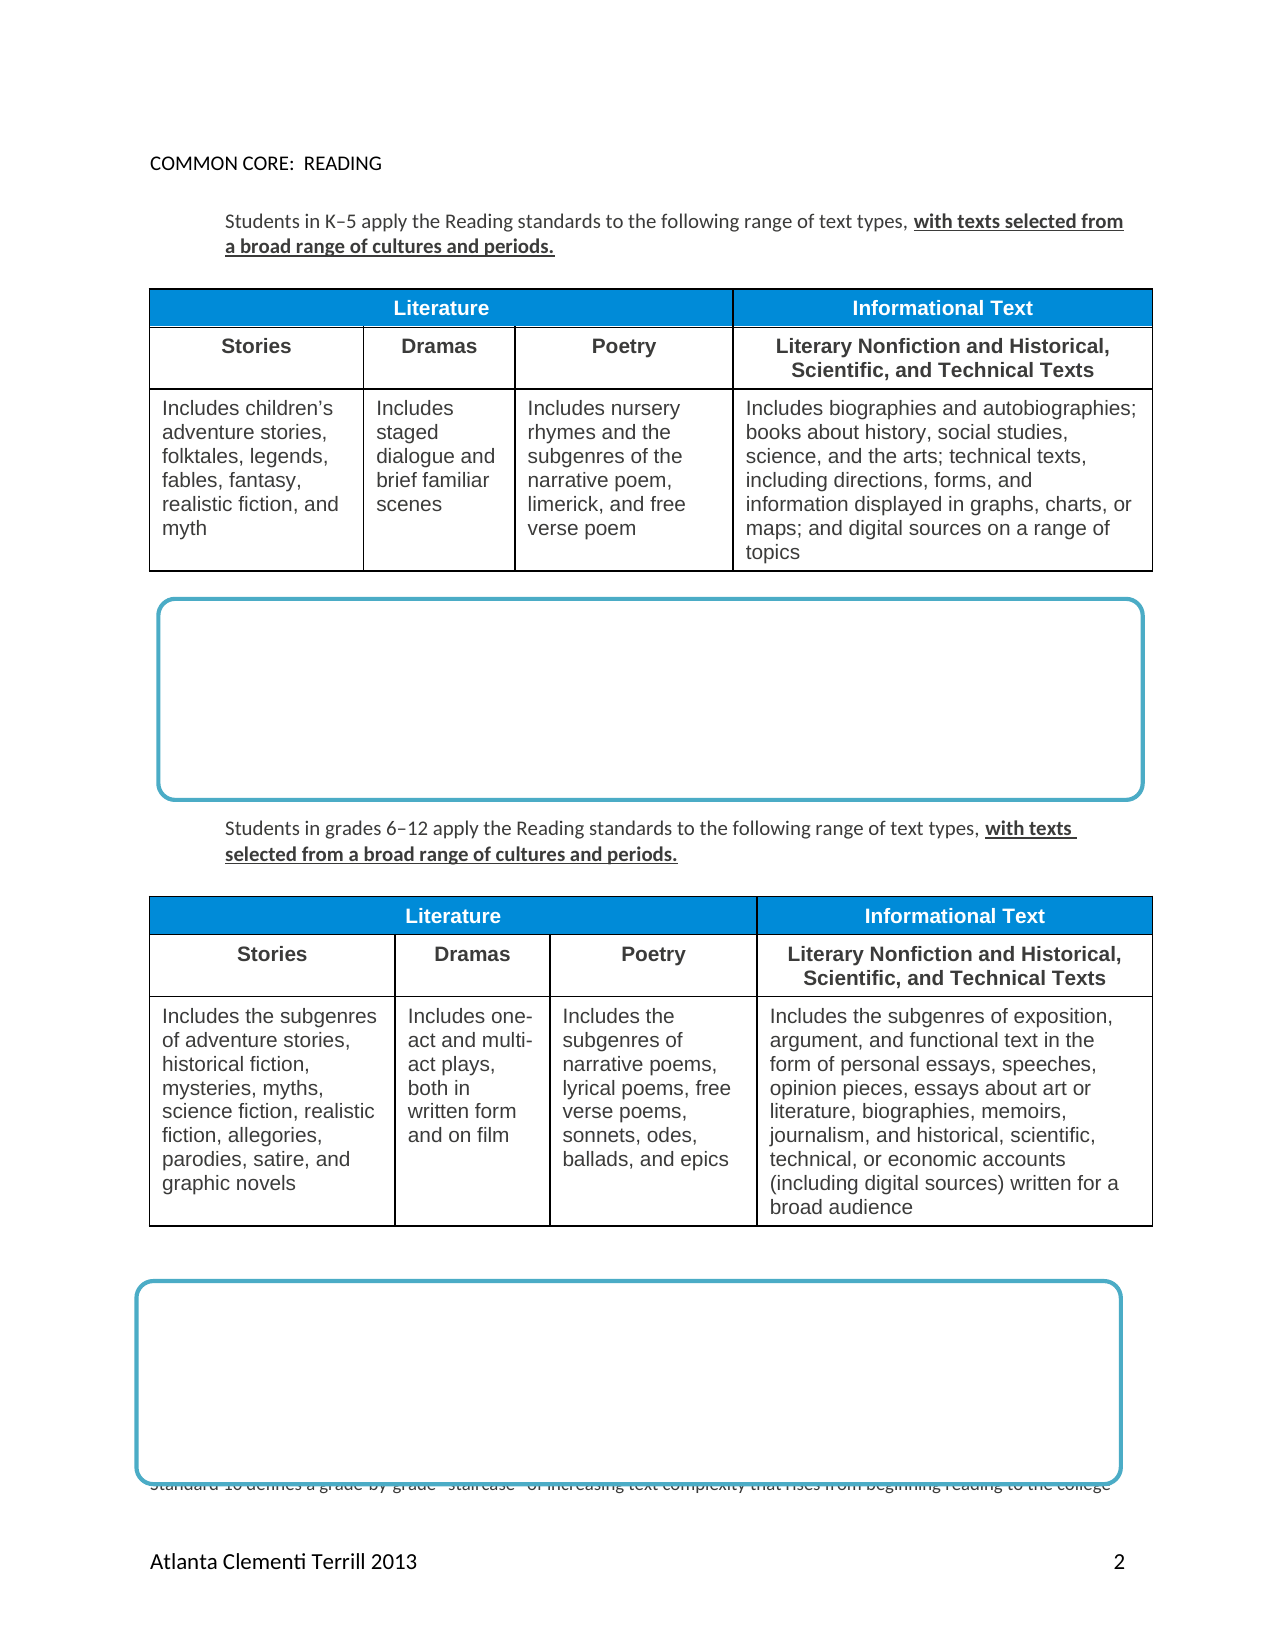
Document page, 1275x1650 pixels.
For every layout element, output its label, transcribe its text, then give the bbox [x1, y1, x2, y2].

table_cell Includes one-act and multi-act plays, both in written form and on film [396, 997, 549, 1225]
list Students in K–5 apply the Reading standards to the following range of text types, with texts selected from a broad range of cultures and periods. [225, 208, 1125, 259]
table_cell Poetry [551, 935, 756, 996]
table_header Literature [150, 290, 732, 326]
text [150, 1445, 1125, 1495]
table_cell Stories [150, 328, 363, 388]
table_header Informational Text [734, 290, 1152, 326]
table_cell Dramas [364, 328, 514, 388]
table_cell Includes the subgenres of exposition, argument, and functional text in the form of personal essays, speeches, opinion pieces, essays about art or literature, biographies, memoirs, journalism, and historical, scientific, technical, or economic accounts (including digital sources) written for a broad audience [758, 997, 1152, 1225]
table_header Literature [150, 897, 756, 934]
table_cell Literary Nonfiction and Historical, Scientific, and Technical Texts [758, 935, 1152, 996]
table_cell Stories [150, 935, 394, 996]
table_cell Includes biographies and autobiographies; books about history, social studies, science, and the arts; technical texts, including directions, forms, and information displayed in graphs, charts, or maps; and digital sources on a range of topics [734, 390, 1152, 570]
table_cell Includes the subgenres of adventure stories, historical fiction, mysteries, myths, science fiction, realistic fiction, allegories, parodies, satire, and graphic novels [150, 997, 394, 1225]
text COMMON CORE: READING [150, 150, 1125, 175]
list Students in grades 6–12 apply the Reading standards to the following range of text types, with texts selected from a broad range of cultures and periods. [225, 816, 1125, 866]
table_cell Includes the subgenres of narrative poems, lyrical poems, free verse poems, sonnets, odes, ballads, and epics [551, 997, 756, 1225]
table_cell Dramas [396, 935, 549, 996]
table_cell Includes children’s adventure stories, folktales, legends, fables, fantasy, realistic fiction, and myth [150, 390, 363, 570]
table_cell Literary Nonfiction and Historical, Scientific, and Technical Texts [734, 328, 1152, 388]
table_cell Includes nursery rhymes and the subgenres of the narrative poem, limerick, and free verse poem [516, 390, 732, 570]
table_cell Poetry [516, 328, 732, 388]
table_cell Includes staged dialogue and brief familiar scenes [364, 390, 514, 570]
table_header Informational Text [758, 897, 1152, 934]
